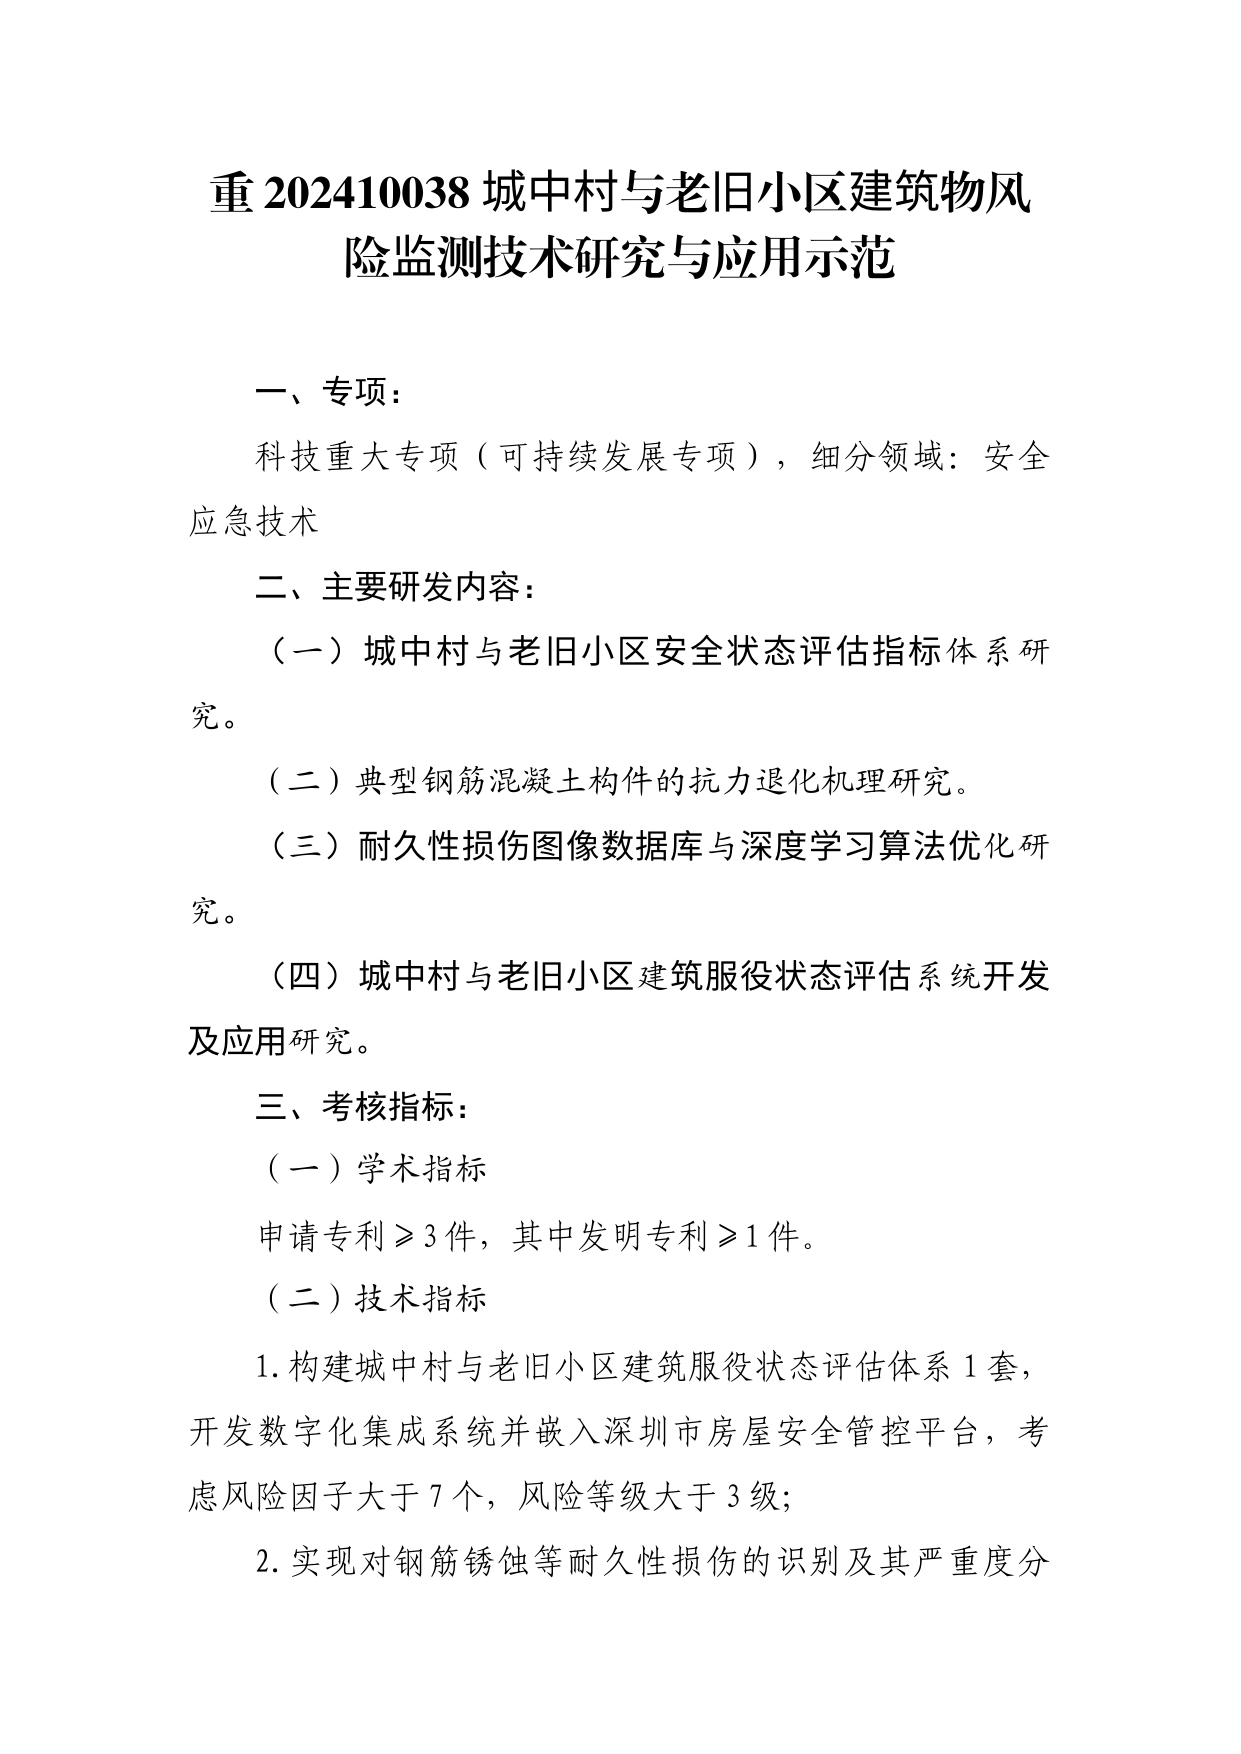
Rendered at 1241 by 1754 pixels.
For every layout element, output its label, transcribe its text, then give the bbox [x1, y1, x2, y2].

subtitle 重202410038 城中村与老旧小区建筑物风险监测技术研究与应用示范 [187, 162, 1053, 292]
subtitle 1.构建城中村与老旧小区建筑服役状态评估体系1套，开发数字化集成系统并嵌入深圳市房屋安全管控平台，考虑风险因子大于7个，风险等级大于3级； [187, 1332, 1053, 1527]
list （二）技术指标 [187, 1267, 1053, 1332]
subtitle （四）城中村与老旧小区建筑服役状态评估系统开发及应用研究。 [187, 942, 1053, 1072]
subtitle （一）城中村与老旧小区安全状态评估指标体系研究。 [187, 617, 1053, 747]
list （一）学术指标 [187, 1137, 1053, 1202]
subtitle 二、主要研发内容： [187, 552, 1053, 617]
subtitle （二）典型钢筋混凝土构件的抗力退化机理研究。 [187, 747, 1053, 812]
subtitle 一、专项： [187, 357, 1053, 422]
subtitle （三）耐久性损伤图像数据库与深度学习算法优化研究。 [187, 812, 1053, 942]
subtitle 科技重大专项（可持续发展专项），细分领域：安全应急技术 [187, 422, 1053, 552]
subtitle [187, 1527, 1053, 1592]
list 三、考核指标： [187, 1072, 1053, 1137]
subtitle 申请专利≥3件，其中发明专利≥1件。 [187, 1202, 1053, 1267]
